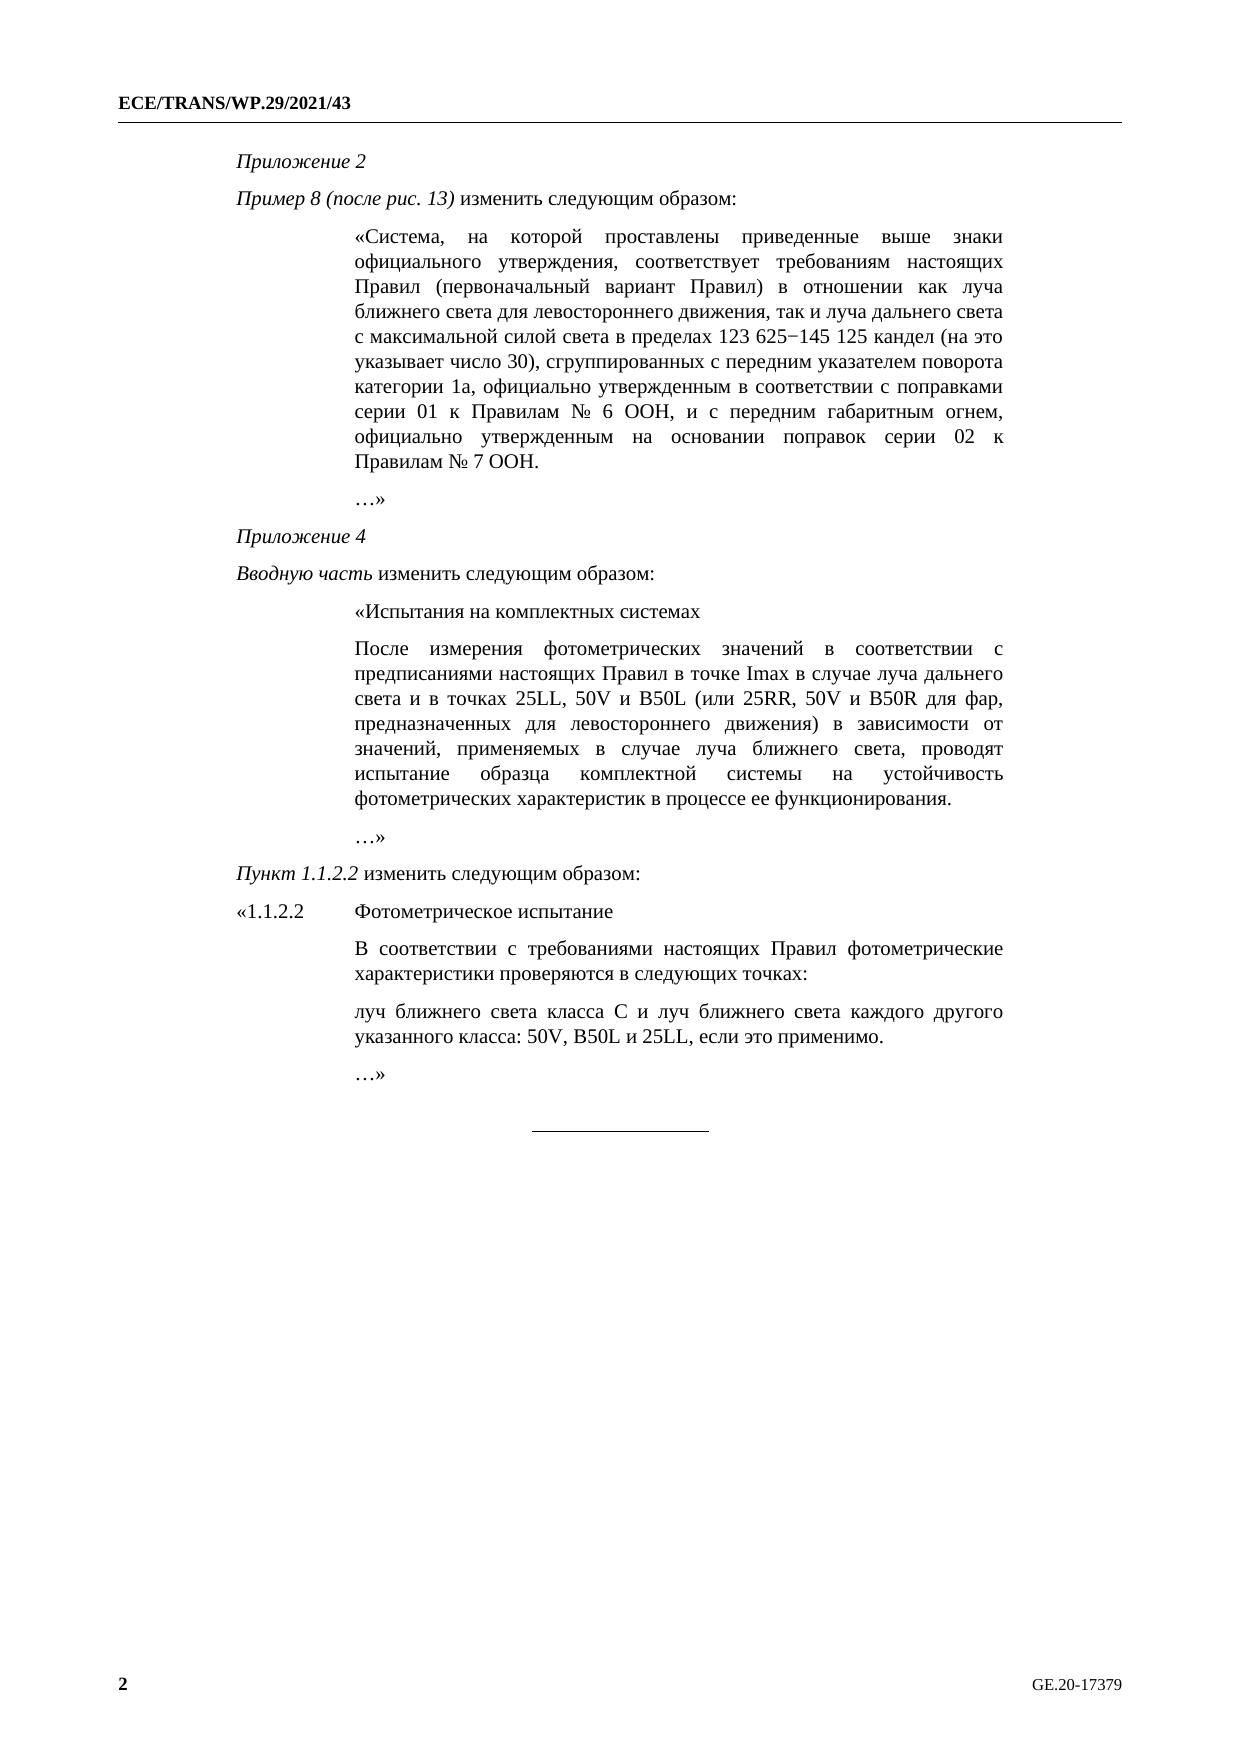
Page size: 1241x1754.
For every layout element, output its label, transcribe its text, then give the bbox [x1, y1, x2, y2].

text «Испытания на комплектных системах [236, 598, 1004, 623]
text …» [236, 485, 1004, 510]
text луч ближнего света класса С и луч ближнего света каждого другого указанного класса: 50V, B50L и 25LL, если это применимо. [236, 998, 1004, 1048]
text Пример 8 (после рис. 13) изменить следующим образом: [236, 185, 1004, 210]
text Пункт 1.1.2.2 изменить следующим образом: [236, 860, 1004, 885]
text Вводную часть изменить следующим образом: [236, 560, 1004, 585]
text Приложение 2 [236, 148, 1004, 173]
text В соответствии с требованиями настоящих Правил фотометрические характеристики проверяются в следующих точках: [236, 935, 1004, 985]
text …» [236, 823, 1004, 848]
text …» [236, 1060, 1004, 1085]
text «Система, на которой проставлены приведенные выше знаки официального утверждения, соответствует требованиям настоящих Правил (первоначальный вариант Правил) в отношении как луча ближнего света для левостороннего движения, так и луча дальнего света с максимальной силой света в пределах 123 625−145 125 кандел (на это указывает число 30), сгруппированных с передним указателем поворота категории 1a, официально утвержденным в соответствии с поправками серии 01 к Правилам № 6 ООН, и с передним габаритным огнем, официально утвержденным на основании поправок серии 02 к Правилам № 7 ООН. [236, 223, 1004, 473]
text Приложение 4 [236, 523, 1004, 548]
text После измерения фотометрических значений в соответствии с предписаниями настоящих Правил в точке Imax в случае луча дальнего света и в точках 25LL, 50V и B50L (или 25RR, 50V и B50R для фар, предназначенных для левостороннего движения) в зависимости от значений, применяемых в случае луча ближнего света, проводят испытание образца комплектной системы на устойчивость фотометрических характеристик в процессе ее функционирования. [236, 635, 1004, 810]
text «1.1.2.2 Фотометрическое испытание [236, 898, 1004, 923]
